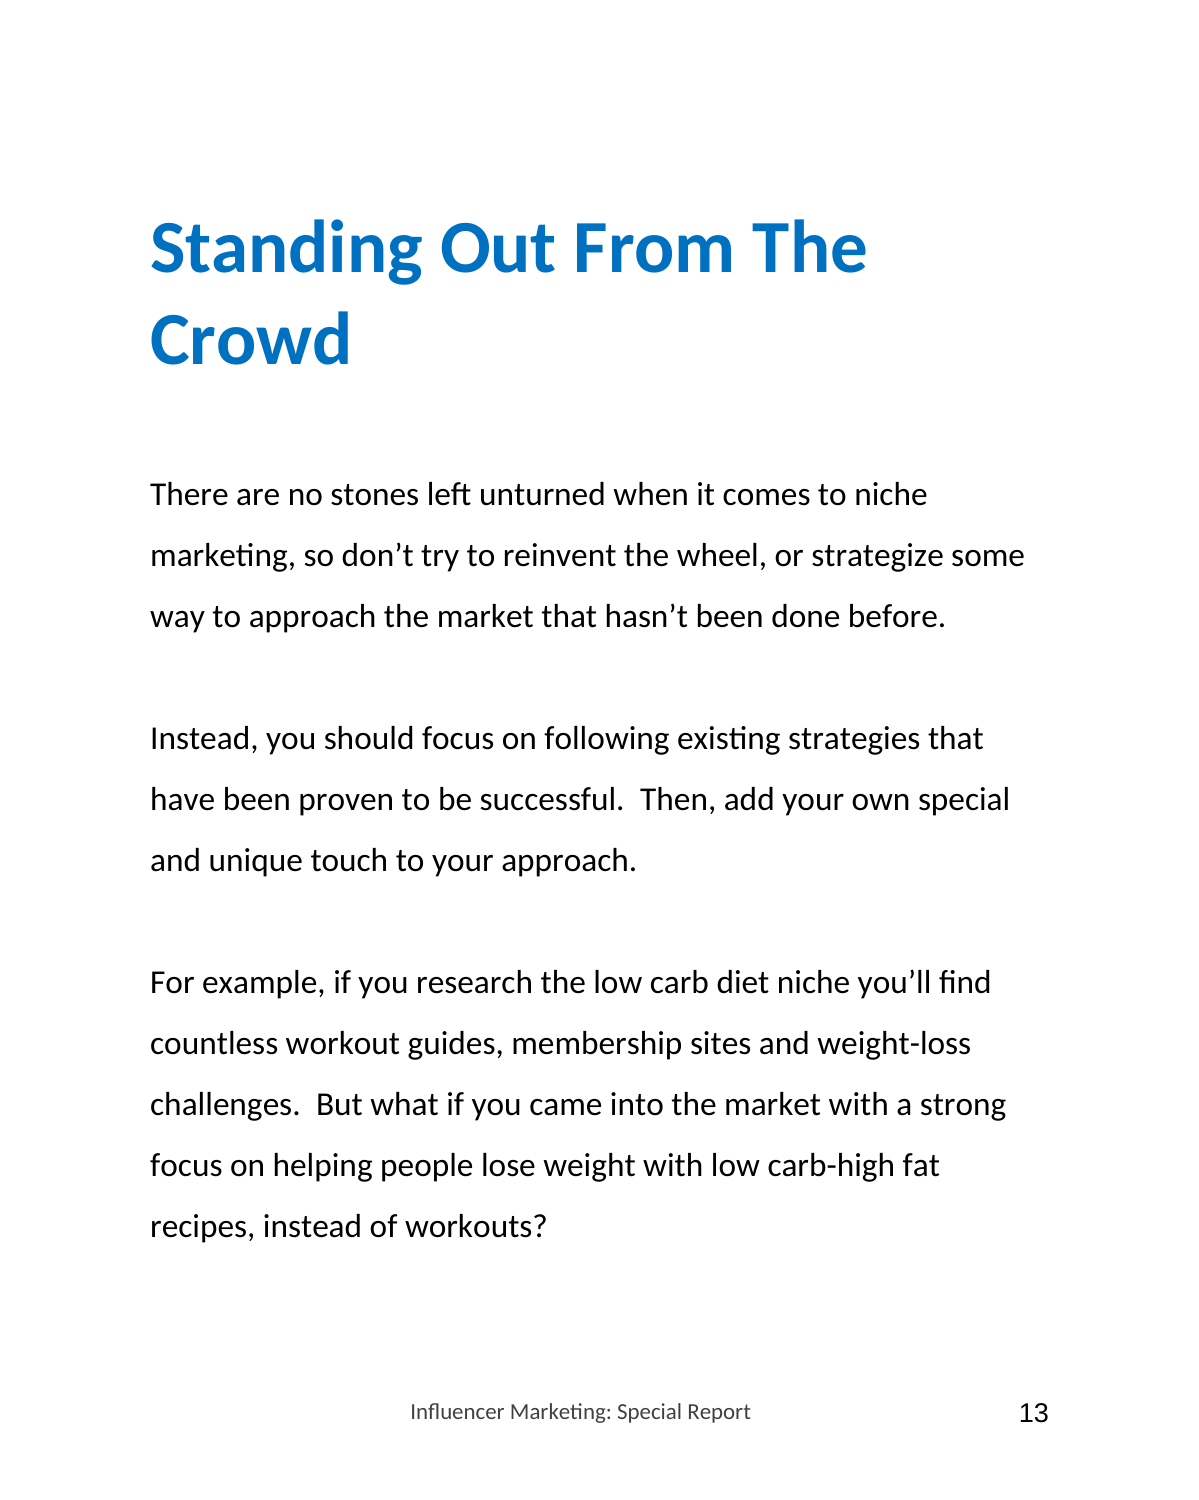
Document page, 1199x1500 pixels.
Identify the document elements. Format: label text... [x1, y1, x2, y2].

text Instead, you should focus on following existing strategies that have been proven to be successful. Then, add your own special and unique touch to your approach. [150, 656, 1049, 880]
text There are no stones left unturned when it comes to niche marketing, so don’t try to reinvent the wheel, or strategize some way to approach the market that hasn’t been done before. [150, 473, 1049, 636]
subtitle Standing Out From The Crowd [353, 200, 1049, 383]
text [150, 900, 1049, 1307]
